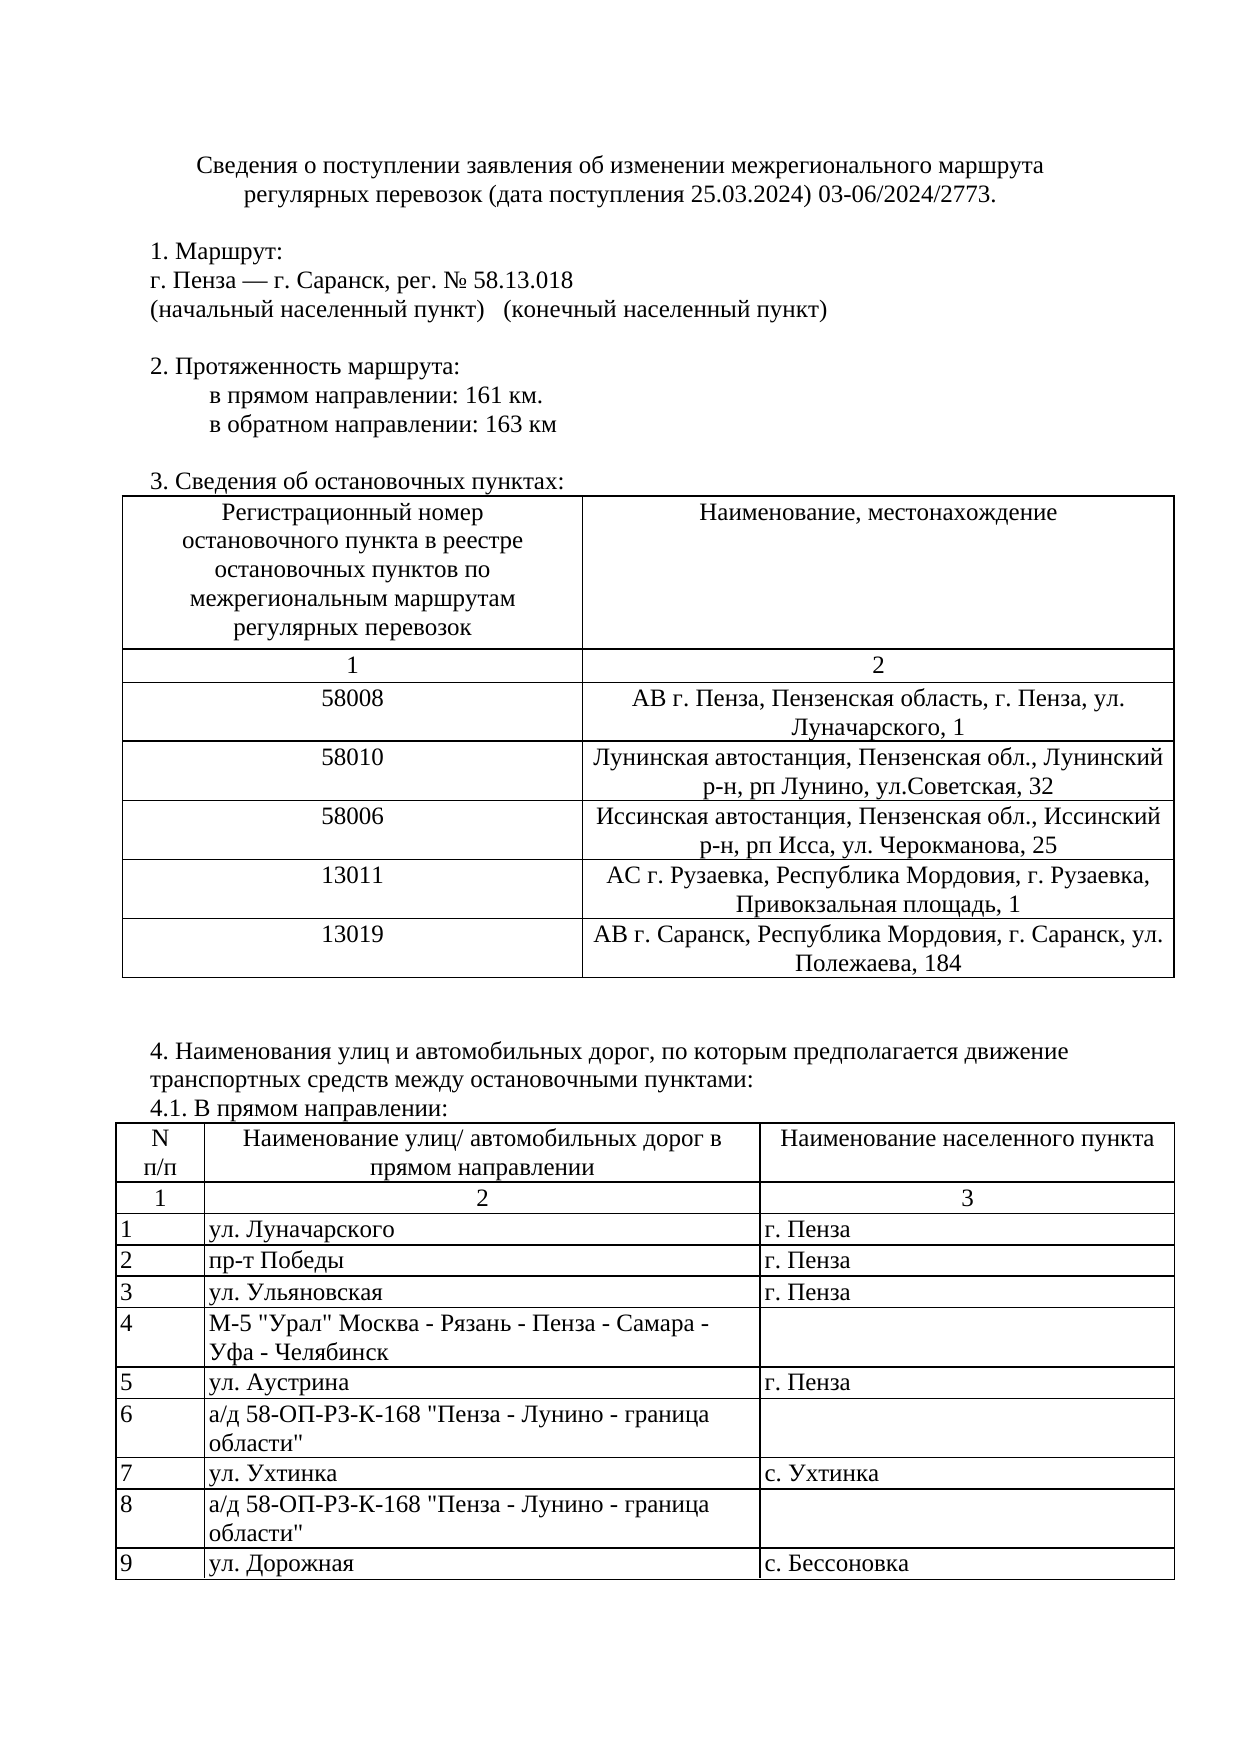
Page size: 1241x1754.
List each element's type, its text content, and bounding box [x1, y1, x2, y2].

text 1. Маршрут: [150, 236, 1090, 265]
table_cell Лунинская автостанция, Пензенская обл., Лунинский р-н, рп Лунино, ул.Советская, 32 [583, 742, 1173, 799]
table_cell 4 [117, 1308, 204, 1366]
table_header N п/п [117, 1124, 204, 1181]
table_cell 6 [117, 1399, 204, 1456]
table_header Регистрационный номер остановочного пункта в реестре остановочных пунктов по межрегиональным маршрутам регулярных перевозок [123, 497, 582, 648]
table_header Наименование, местонахождение [583, 497, 1173, 648]
table_cell ул. Дорожная [205, 1549, 759, 1578]
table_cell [205, 1490, 759, 1547]
table_cell 1 [117, 1214, 204, 1244]
table_cell 9 [117, 1549, 204, 1578]
table_cell АВ г. Пенза, Пензенская область, г. Пенза, ул. Луначарского, 1 [583, 683, 1173, 740]
table_cell 13019 [123, 919, 582, 977]
table_cell ул. Ухтинка [205, 1458, 759, 1488]
table_cell с. Бессоновка [761, 1549, 1174, 1578]
table_cell пр-т Победы [205, 1246, 759, 1275]
table_cell Иссинская автостанция, Пензенская обл., Иссинский р-н, рп Исса, ул. Черокманова, 25 [583, 801, 1173, 858]
table_cell 7 [117, 1458, 204, 1488]
table_cell 13011 [123, 860, 582, 918]
table_cell АВ г. Саранск, Республика Мордовия, г. Саранск, ул. Полежаева, 184 [583, 919, 1173, 977]
table_cell [761, 1308, 1174, 1366]
table_cell ул. Аустрина [205, 1368, 759, 1397]
table_cell 8 [117, 1490, 204, 1547]
table_cell 1 [123, 650, 582, 681]
table_cell [761, 1399, 1174, 1456]
table_cell г. Пенза [761, 1368, 1174, 1397]
table_cell г. Пенза [761, 1214, 1174, 1244]
text (начальный населенный пункт) (конечный населенный пункт) [150, 294, 1090, 322]
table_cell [205, 1399, 759, 1456]
table_cell 2 [205, 1183, 759, 1212]
table_cell г. Пенза [761, 1246, 1174, 1275]
table_cell М-5 "Урал" Москва - Рязань - Пенза - Самара - Уфа - Челябинск [205, 1308, 759, 1366]
table_header Наименование улиц/ автомобильных дорог в прямом направлении [205, 1124, 759, 1181]
table_cell ул. Ульяновская [205, 1277, 759, 1307]
table_cell 5 [117, 1368, 204, 1397]
table_cell 2 [583, 650, 1173, 681]
table_cell ул. Луначарского [205, 1214, 759, 1244]
text 2. Протяженность маршрута: [150, 351, 1090, 380]
table_cell г. Пенза [761, 1277, 1174, 1307]
table_cell с. Ухтинка [761, 1458, 1174, 1488]
table_cell АС г. Рузаевка, Республика Мордовия, г. Рузаевка, Привокзальная площадь, 1 [583, 860, 1173, 918]
text 3. Сведения об остановочных пунктах: [150, 466, 1090, 495]
text в прямом направлении: 161 км. [150, 380, 1090, 409]
table_cell 1 [117, 1183, 204, 1212]
table_cell 2 [117, 1246, 204, 1275]
table_cell [761, 1490, 1174, 1547]
text 4.1. В прямом направлении: [150, 1093, 1090, 1122]
table_cell 58006 [123, 801, 582, 858]
table_cell 58008 [123, 683, 582, 740]
table_cell 3 [761, 1183, 1174, 1212]
text Сведения о поступлении заявления об изменении межрегионального маршрута регулярных перевозок (дата поступления 25.03.2024) 03-06/2024/2773. [150, 150, 1090, 207]
table_header Наименование населенного пункта [761, 1124, 1174, 1181]
text 4. Наименования улиц и автомобильных дорог, по которым предполагается движение транспортных средств между остановочными пунктами: [150, 1036, 1090, 1093]
table_cell 58010 [123, 742, 582, 799]
text в обратном направлении: 163 км [150, 409, 1090, 437]
text г. Пенза — г. Саранск, рег. № 58.13.018 [150, 265, 1090, 294]
table_cell 3 [117, 1277, 204, 1307]
